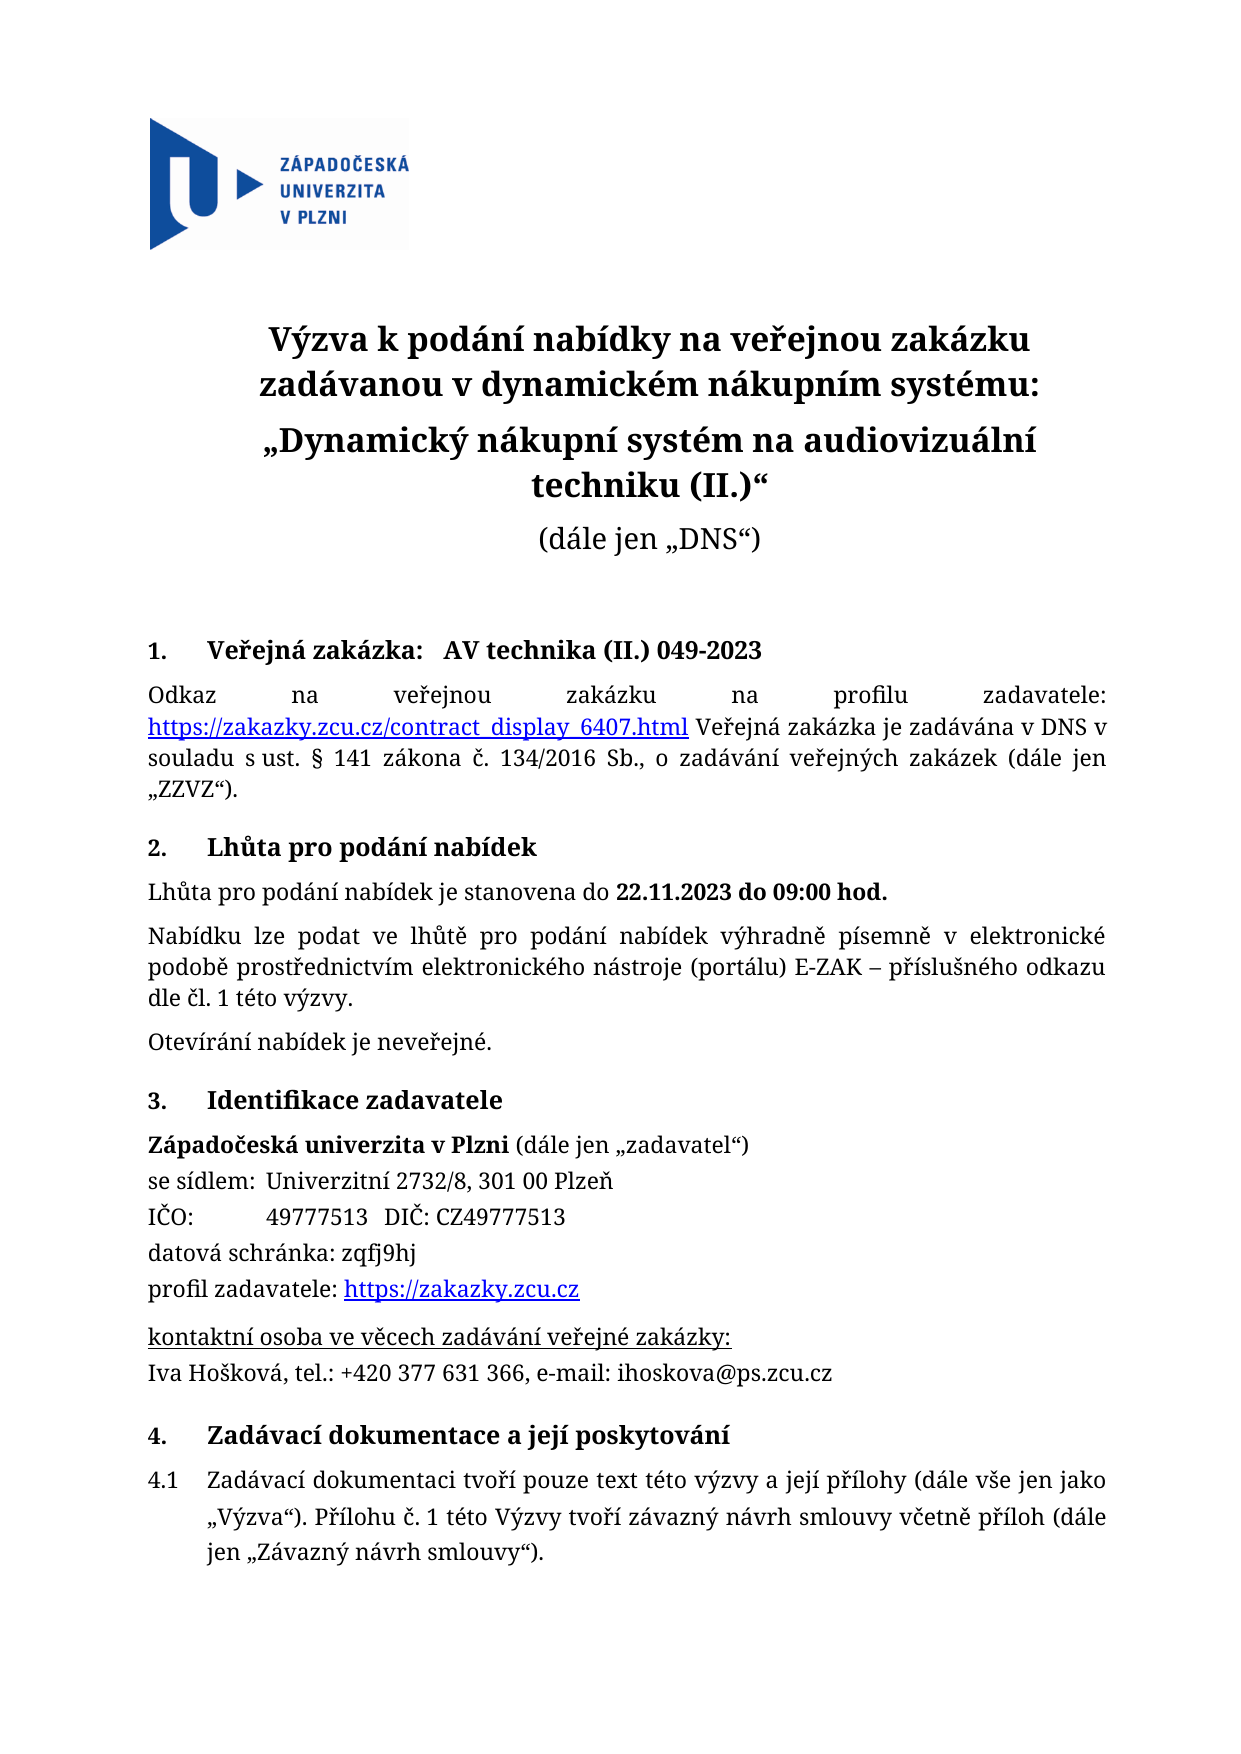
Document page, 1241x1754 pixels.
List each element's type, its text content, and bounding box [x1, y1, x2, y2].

text „Dynamický nákupní systém na audiovizuální techniku (II.)“ [192, 417, 1107, 508]
subtitle Zadávací dokumentace a její poskytování [148, 1418, 1107, 1452]
text se sídlem: Univerzitní 2732/8, 301 00 Plzeň [148, 1165, 1107, 1196]
text datová schránka: zqfj9hj [148, 1237, 1107, 1268]
text Otevírání nabídek je neveřejné. [148, 1026, 1107, 1057]
text Odkaz na veřejnou zakázku na profilu zadavatele: https://zakazky.zcu.cz/contract_display_6407.html Veřejná zakázka je zadávána v DNS v souladu s ust. § 141 zákona č. 134/2016 Sb., o zadávání veřejných zakázek (dále jen „ZZVZ“). [148, 679, 1107, 804]
subtitle Lhůta pro podání nabídek [148, 829, 1107, 863]
subtitle Veřejná zakázka: AV technika (II.) 049-2023 [148, 633, 1107, 667]
text kontaktní osoba ve věcech zadávání veřejné zakázky: [148, 1321, 1107, 1352]
text Nabídku lze podat ve lhůtě pro podání nabídek výhradně písemně v elektronické podobě prostřednictvím elektronického nástroje (portálu) E-ZAK – příslušného odkazu dle čl. 1 této výzvy. [148, 920, 1107, 1013]
text Iva Hošková, tel.: +420 377 631 366, e-mail: ihoskova@ps.zcu.cz [148, 1357, 1107, 1388]
text Výzva k podání nabídky na veřejnou zakázku zadávanou v dynamickém nákupním systému: [192, 316, 1107, 406]
list Zadávací dokumentaci tvoří pouze text této výzvy a její přílohy (dále vše jen jako „Výzva“). Přílohu č. 1 této Výzvy tvoří závazný návrh smlouvy včetně příloh (dále jen „Závazný návrh smlouvy“). [148, 1464, 1107, 1568]
text IČO: 49777513 DIČ: CZ49777513 [148, 1201, 1107, 1232]
picture [150, 118, 409, 250]
text (dále jen „DNS“) [192, 518, 1107, 558]
subtitle Identifikace zadavatele [148, 1082, 1107, 1116]
text Západočeská univerzita v Plzni (dále jen „zadavatel“) [148, 1129, 1107, 1160]
text Lhůta pro podání nabídek je stanovena do 22.11.2023 do 09:00 hod. [148, 876, 1107, 907]
text profil zadavatele: https://zakazky.zcu.cz [148, 1273, 1107, 1304]
